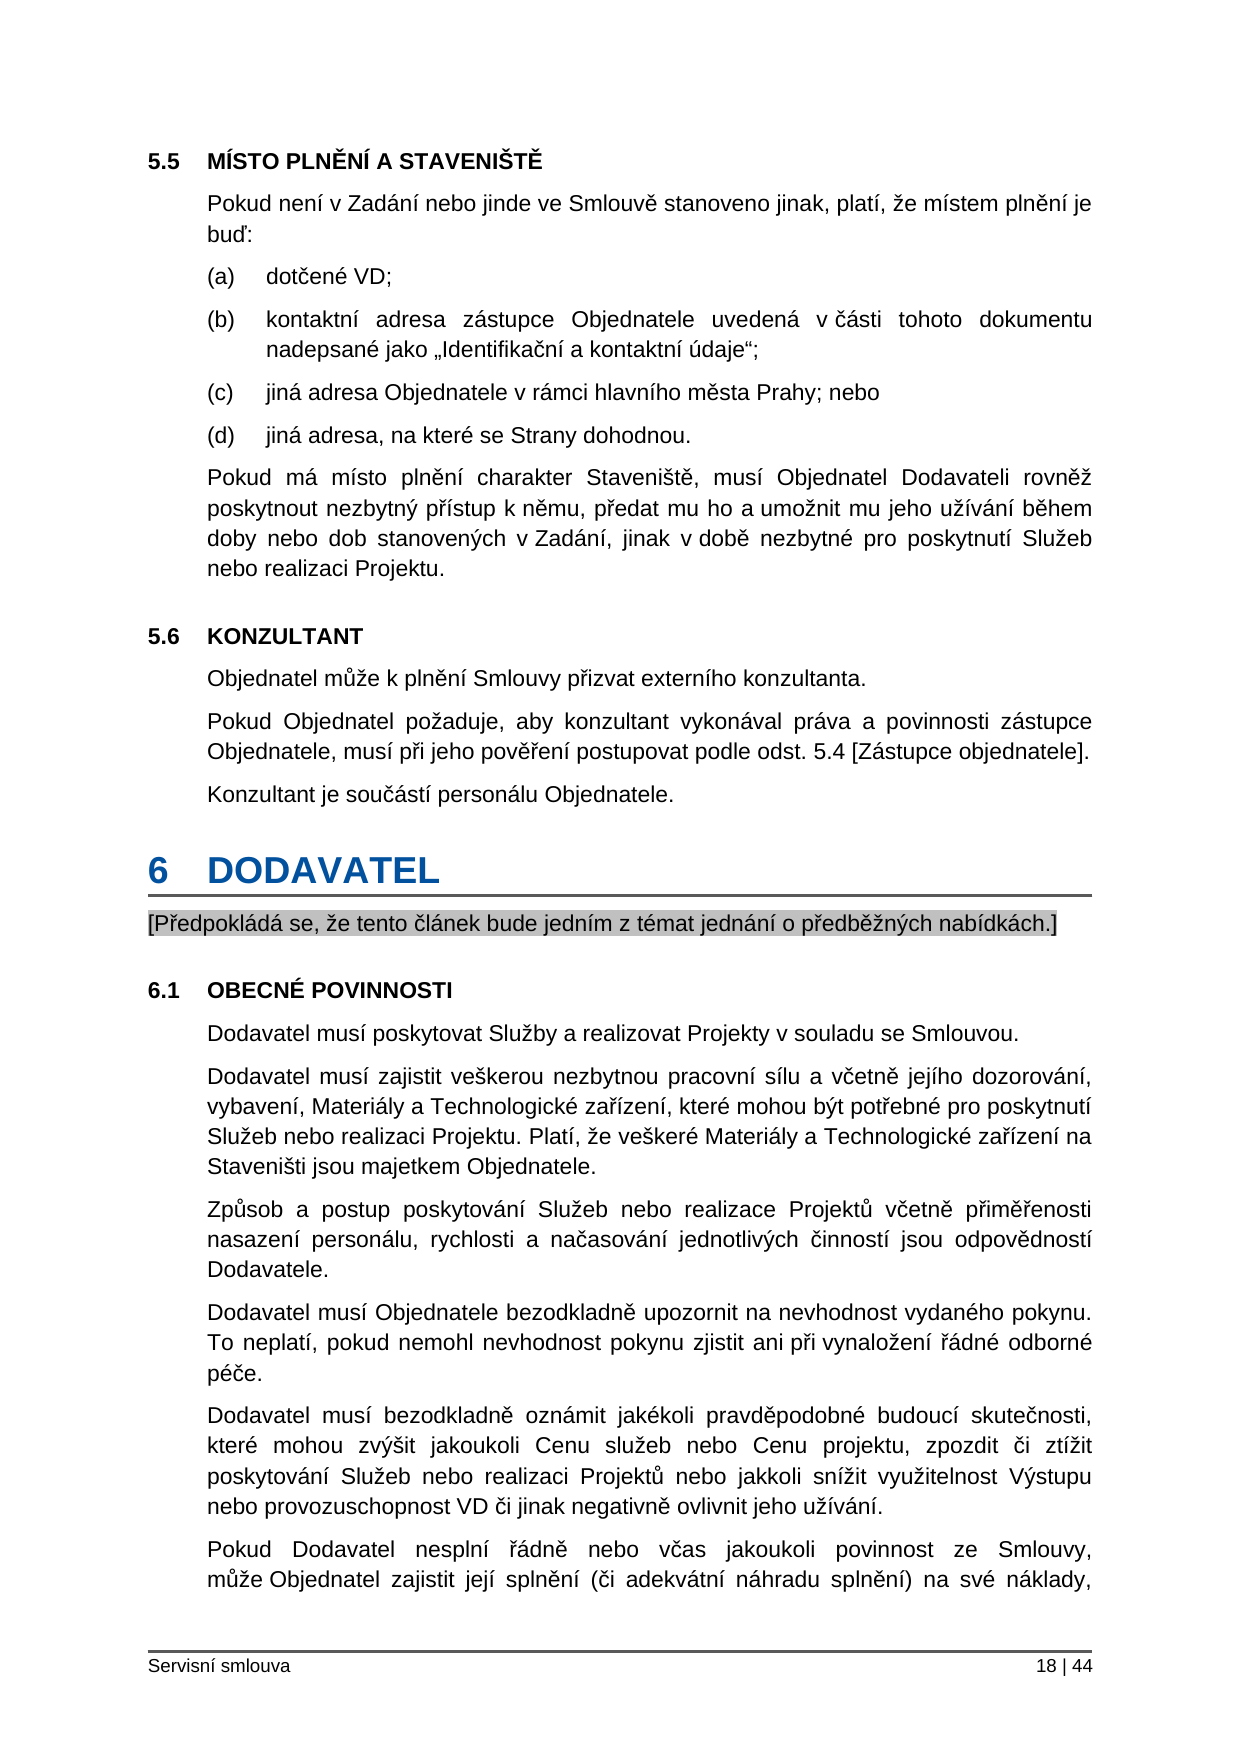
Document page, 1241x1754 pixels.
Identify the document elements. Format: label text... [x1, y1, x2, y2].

text Dodavatel musí bezodkladně oznámit jakékoli pravděpodobné budoucí skutečnosti, které mohou zvýšit jakoukoli Cenu služeb nebo Cenu projektu, zpozdit či ztížit poskytování Služeb nebo realizaci Projektů nebo jakkoli snížit využitelnost Výstupu nebo provozuschopnost VD či jinak negativně ovlivnit jeho užívání. [207, 1402, 1092, 1519]
text Dodavatel [148, 849, 1092, 894]
list Objednatel může k plnění Smlouvy přizvat externího konzultanta. [207, 665, 1092, 692]
text kontaktní adresa zástupce Objednatele uvedená v části tohoto dokumentu nadepsané jako „Identifikační a kontaktní údaje“; [207, 306, 1092, 363]
text Dodavatel musí poskytovat Služby a realizovat Projekty v souladu se Smlouvou. [207, 1020, 1092, 1046]
list Konzultant je součástí personálu Objednatele. [207, 781, 1092, 807]
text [207, 1536, 1092, 1592]
text Pokud není v Zadání nebo jinde ve Smlouvě stanoveno jinak, platí, že místem plnění je buď: [207, 190, 1092, 247]
text Dodavatel musí zajistit veškerou nezbytnou pracovní sílu a včetně jejího dozorování, vybavení, Materiály a Technologické zařízení, které mohou být potřebné pro poskytnutí Služeb nebo realizaci Projektu. Platí, že veškeré Materiály a Technologické zařízení na Staveništi jsou majetkem Objednatele. [207, 1063, 1092, 1180]
text jiná adresa Objednatele v rámci hlavního města Prahy; nebo [207, 379, 1092, 405]
list Pokud Objednatel požaduje, aby konzultant vykonával práva a povinnosti zástupce Objednatele, musí při jeho pověření postupovat podle odst. 5.4 [Zástupce objednatele]. [207, 708, 1092, 765]
text Dodavatel musí Objednatele bezodkladně upozornit na nevhodnost vydaného pokynu. To neplatí, pokud nemohl nevhodnost pokynu zjistit ani při vynaložení řádné odborné péče. [207, 1299, 1092, 1386]
text Obecné povinnosti [148, 977, 1092, 1004]
text Místo plnění a staveniště [148, 148, 1092, 174]
text dotčené VD; [207, 263, 1092, 290]
text jiná adresa, na které se Strany dohodnou. [207, 422, 1092, 448]
text [Předpokládá se, že tento článek bude jedním z témat jednání o předběžných nabídkách.] [148, 909, 1092, 936]
text Pokud má místo plnění charakter Staveniště, musí Objednatel Dodavateli rovněž poskytnout nezbytný přístup k němu, předat mu ho a umožnit mu jeho užívání během doby nebo dob stanovených v Zadání, jinak v době nezbytné pro poskytnutí Služeb nebo realizaci Projektu. [207, 464, 1092, 581]
text Způsob a postup poskytování Služeb nebo realizace Projektů včetně přiměřenosti nasazení personálu, rychlosti a načasování jednotlivých činností jsou odpovědností Dodavatele. [207, 1196, 1092, 1283]
text Konzultant [148, 623, 1092, 649]
